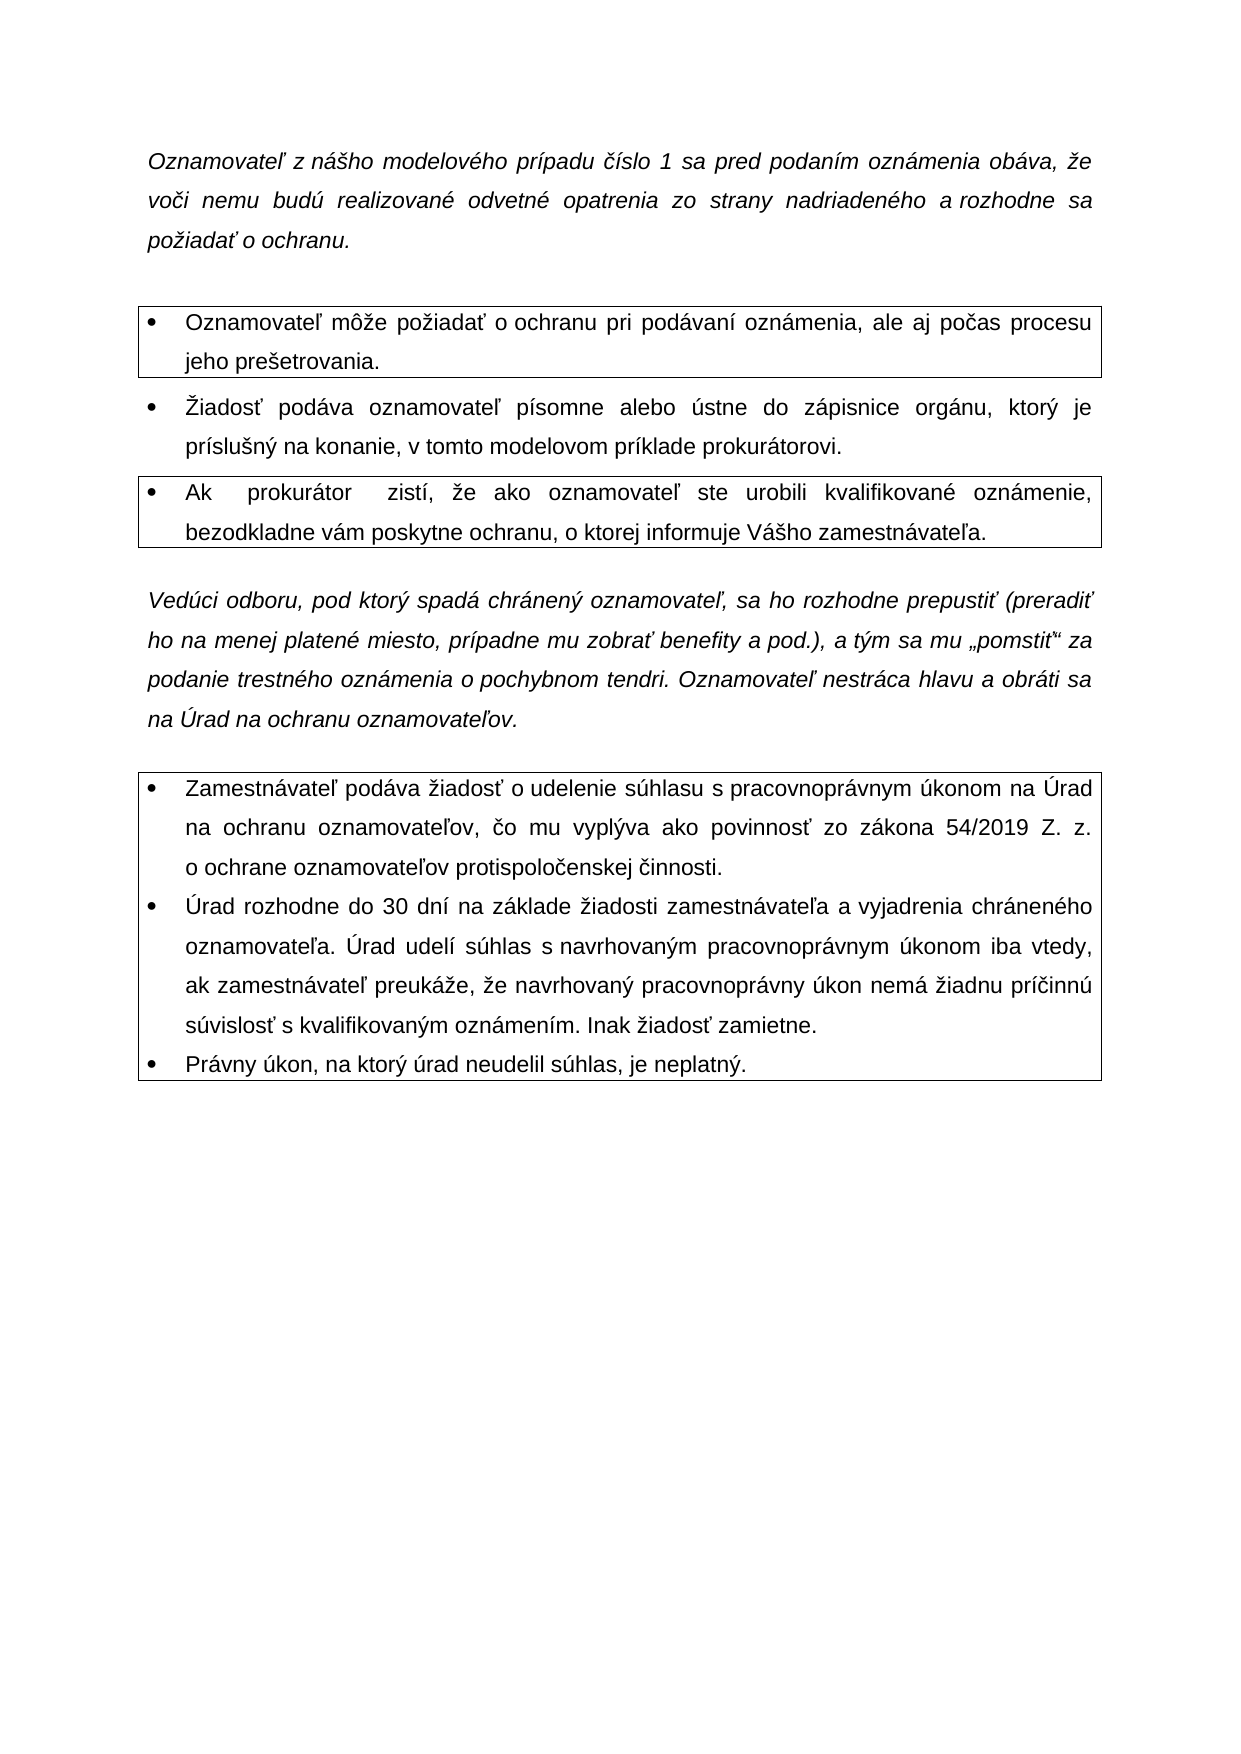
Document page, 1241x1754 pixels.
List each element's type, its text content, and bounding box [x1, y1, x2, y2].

text Oznamovateľ z nášho modelového prípadu číslo 1 sa pred podaním oznámenia obáva, že voči nemu budú realizované odvetné opatrenia zo strany nadriadeného a rozhodne sa požiadať o ochranu. [148, 148, 1093, 253]
list Žiadosť podáva oznamovateľ písomne alebo ústne do zápisnice orgánu, ktorý je príslušný na konanie, v tomto modelovom príklade prokurátorovi. [138, 391, 1102, 463]
list Ak prokurátor zistí, že ako oznamovateľ ste urobili kvalifikované oznámenie, bezodkladne vám poskytne ochranu, o ktorej informuje Vášho zamestnávateľa. [139, 477, 1101, 547]
list Zamestnávateľ podáva žiadosť o udelenie súhlasu s pracovnoprávnym úkonom na Úrad na ochranu oznamovateľov, čo mu vyplýva ako povinnosť zo zákona 54/2019 Z. z. o ochrane oznamovateľov protispoločenskej činnosti. [139, 773, 1101, 880]
text Vedúci odboru, pod ktorý spadá chránený oznamovateľ, sa ho rozhodne prepustiť (preradiť ho na menej platené miesto, prípadne mu zobrať benefity a pod.), a tým sa mu „pomstiť“ za podanie trestného oznámenia o pochybnom tendri. Oznamovateľ nestráca hlavu a obráti sa na Úrad na ochranu oznamovateľov. [148, 587, 1093, 732]
list Právny úkon, na ktorý úrad neudelil súhlas, je neplatný. [139, 1048, 1101, 1080]
list Úrad rozhodne do 30 dní na základe žiadosti zamestnávateľa a vyjadrenia chráneného oznamovateľa. Úrad udelí súhlas s navrhovaným pracovnoprávnym úkonom iba vtedy, ak zamestnávateľ preukáže, že navrhovaný pracovnoprávny úkon nemá žiadnu príčinnú súvislosť s kvalifikovaným oznámením. Inak žiadosť zamietne. [139, 890, 1101, 1038]
list Oznamovateľ môže požiadať o ochranu pri podávaní oznámenia, ale aj počas procesu jeho prešetrovania. [139, 307, 1101, 377]
